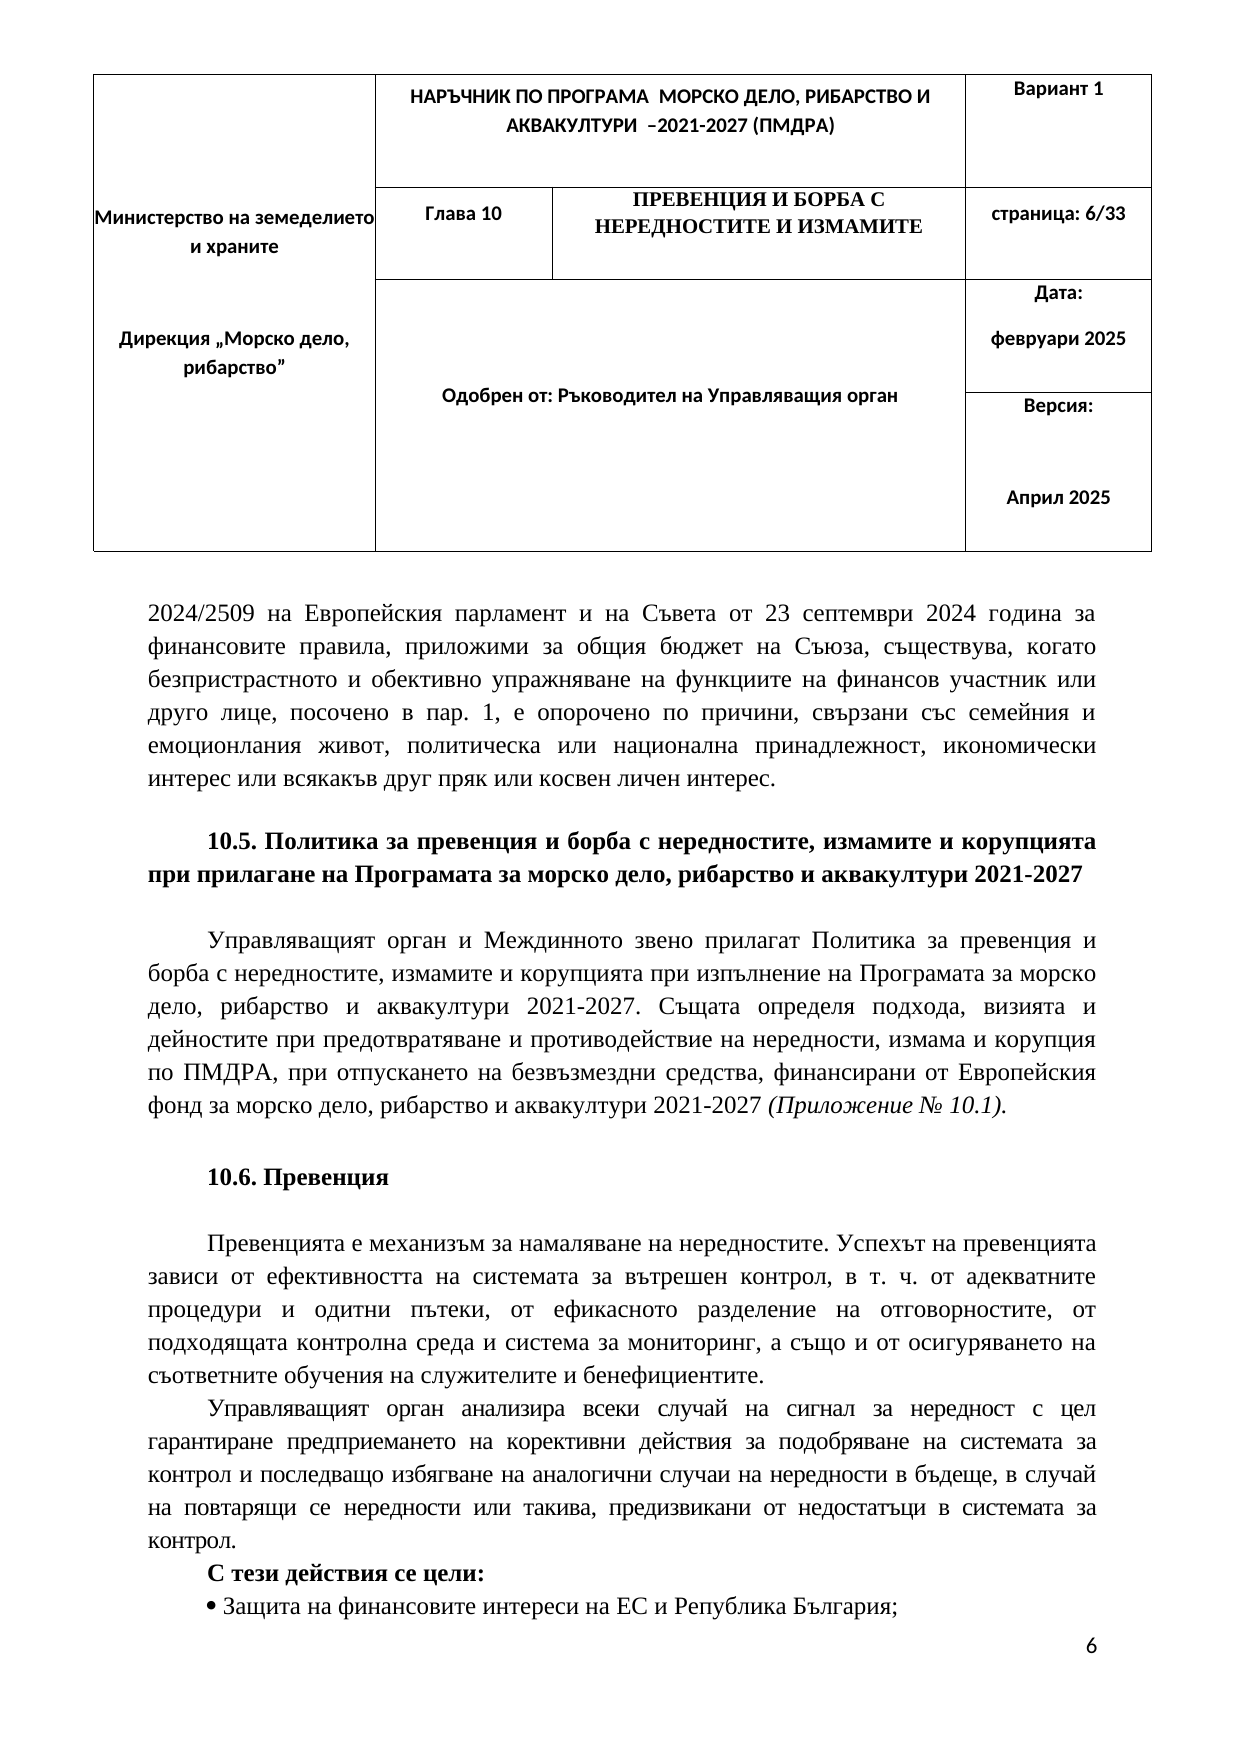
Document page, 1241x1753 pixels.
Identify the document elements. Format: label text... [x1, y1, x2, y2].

text „Конфликт на интереси“ съгласно чл. 61, пар. 3 от Регламент (ЕС, Евратом) 2024/2509 на Европейския парламент и на Съвета от 23 септември 2024 година за финансовите правила, приложими за общия бюджет на Съюза, съществува, когато безпристрастното и обективно упражняване на функциите на финансов участник или друго лице, посочено в пар. 1, е опорочено по причини, свързани със семейния и емоционлания живот, политическа или национална принадлежност, икономически интерес или всякакъв друг пряк или косвен личен интерес. [148, 598, 1097, 792]
list Защита на финансовите интереси на ЕС и Република България; [148, 1591, 1097, 1620]
text Управляващият орган анализира всеки случай на сигнал за нередност с цел гарантиране предприемането на корективни действия за подобряване на системата за контрол и последващо избягване на аналогични случаи на нередности в бъдеще, в случай на повтарящи се нередности или такива, предизвикани от недостатъци в системата за контрол. [148, 1393, 1097, 1554]
text 10.5. Политика за превенция и борба с нередностите, измамите и корупцията при прилагане на Програмата за морско дело, рибарство и аквакултури 2021-2027 [148, 826, 1097, 888]
text Превенцията е механизъм за намаляване на нередностите. Успехът на превенцията зависи от ефективността на системата за вътрешен контрол, в т. ч. от адекватните процедури и одитни пътеки, от ефикасното разделение на отговорностите, от подходящата контролна среда и система за мониторинг, а също и от осигуряването на съответните обучения на служителите и бенефициентите. [148, 1228, 1097, 1389]
text 10.6. Превенция [148, 1162, 1097, 1191]
text Управляващият орган и Междинното звено прилагат Политика за превенция и борба с нередностите, измамите и корупцията при изпълнение на Програмата за морско дело, рибарство и аквакултури 2021-2027. Същата определя подхода, визията и дейностите при предотвратяване и противодействие на нередности, измама и корупция по ПМДРА, при отпускането на безвъзмездни средства, финансирани от Европейския фонд за морско дело, рибарство и аквакултури 2021-2027 (Приложение № 10.1). [148, 925, 1097, 1119]
text С тези действия се цели: [148, 1558, 1097, 1587]
